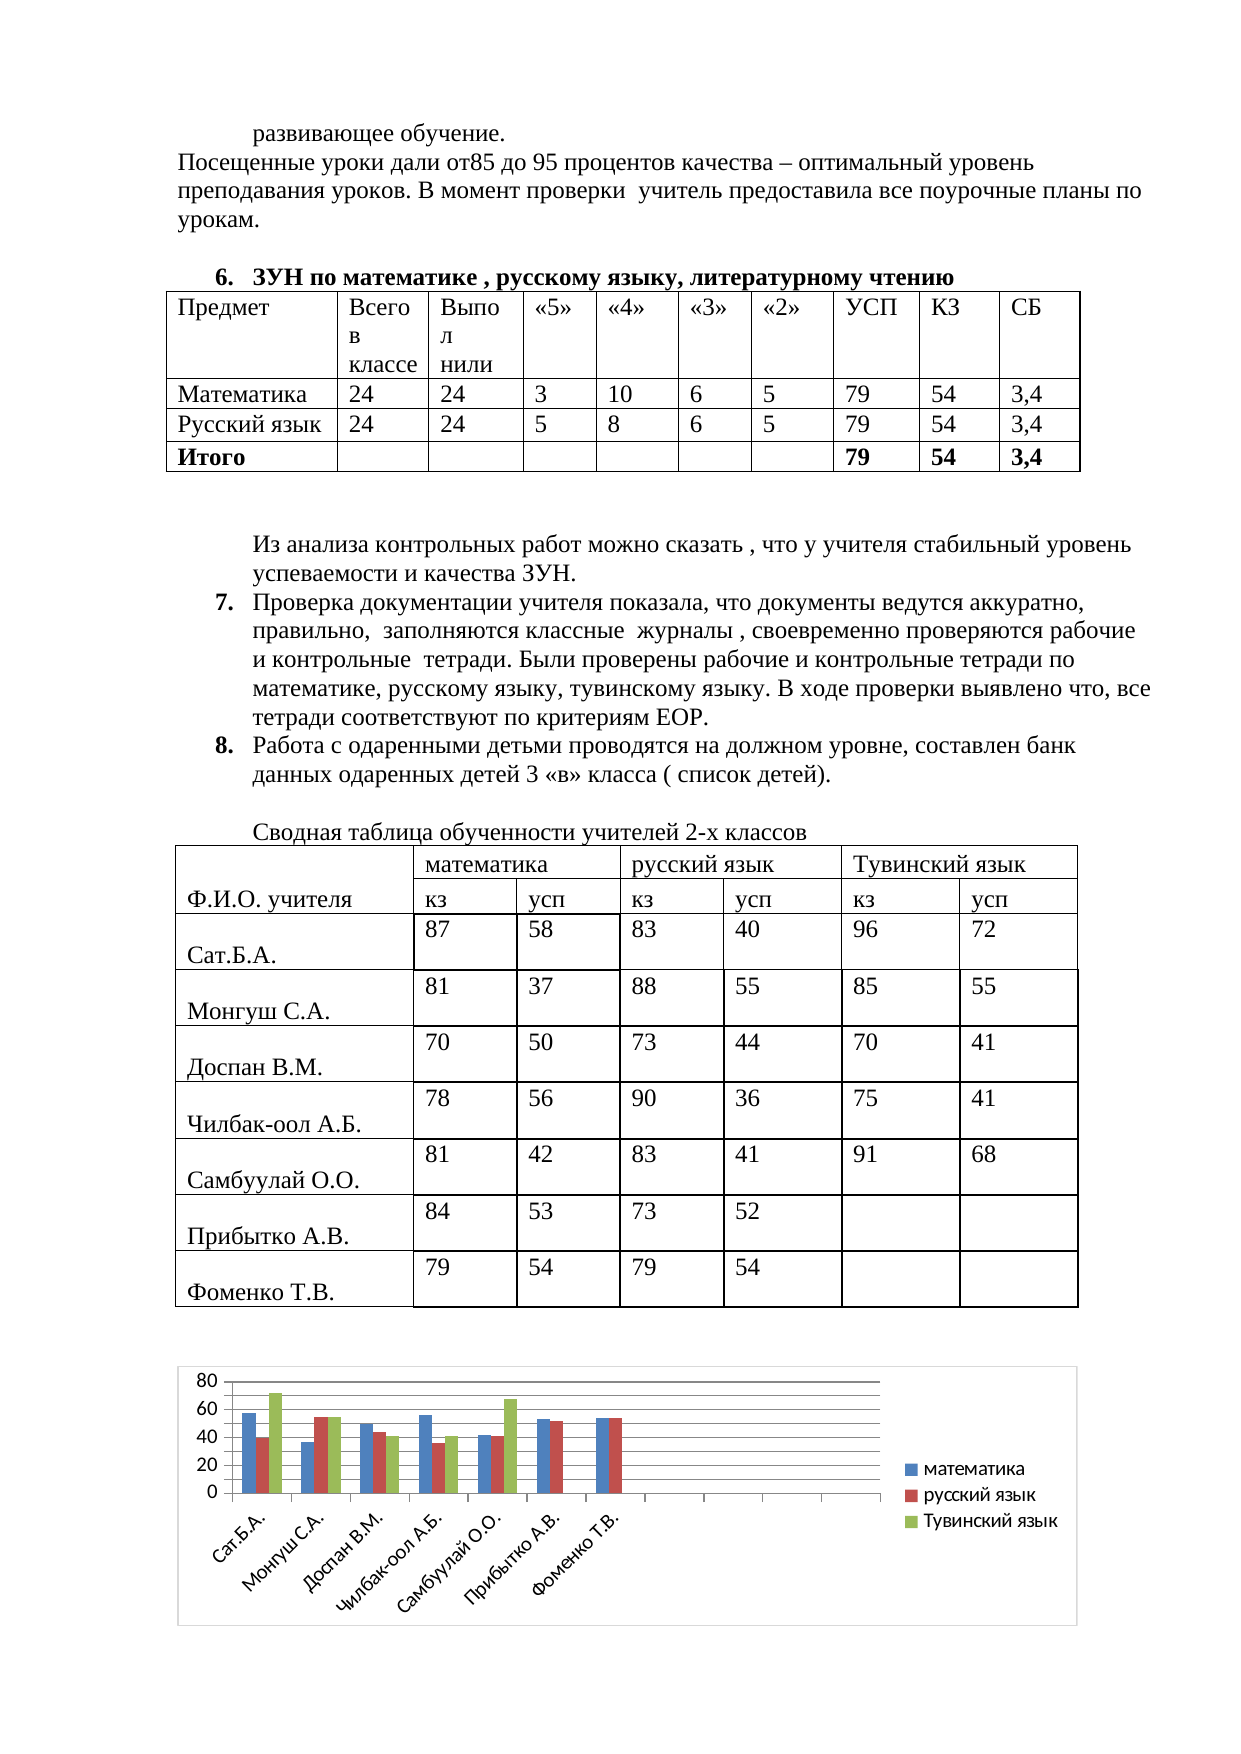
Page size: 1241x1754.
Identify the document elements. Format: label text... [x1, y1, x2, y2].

list ЗУН по математике , русскому языку, литературному чтению [215, 262, 1152, 291]
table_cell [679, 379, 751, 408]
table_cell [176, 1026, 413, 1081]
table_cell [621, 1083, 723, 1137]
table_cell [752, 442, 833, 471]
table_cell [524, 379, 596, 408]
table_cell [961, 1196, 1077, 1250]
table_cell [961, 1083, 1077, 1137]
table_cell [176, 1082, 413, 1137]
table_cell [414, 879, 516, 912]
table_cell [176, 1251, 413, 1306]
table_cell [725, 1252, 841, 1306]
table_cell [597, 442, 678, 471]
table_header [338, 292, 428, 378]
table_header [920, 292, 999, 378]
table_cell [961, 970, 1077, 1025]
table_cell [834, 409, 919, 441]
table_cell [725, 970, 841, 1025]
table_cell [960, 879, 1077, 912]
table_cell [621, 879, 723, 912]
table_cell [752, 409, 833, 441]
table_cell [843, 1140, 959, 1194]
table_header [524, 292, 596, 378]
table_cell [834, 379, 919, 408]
list Из анализа контрольных работ можно сказать , что у учителя стабильный уровень успеваемости и качества ЗУН. [252, 529, 1152, 587]
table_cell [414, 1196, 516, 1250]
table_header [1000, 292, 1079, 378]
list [252, 118, 1152, 147]
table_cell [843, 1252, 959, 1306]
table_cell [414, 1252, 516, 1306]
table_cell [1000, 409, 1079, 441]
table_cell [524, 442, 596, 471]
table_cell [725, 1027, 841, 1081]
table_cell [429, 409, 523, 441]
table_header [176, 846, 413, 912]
list Работа с одаренными детьми проводятся на должном уровне, составлен банк данных одаренных детей 3 «в» класса ( список детей). [215, 730, 1152, 788]
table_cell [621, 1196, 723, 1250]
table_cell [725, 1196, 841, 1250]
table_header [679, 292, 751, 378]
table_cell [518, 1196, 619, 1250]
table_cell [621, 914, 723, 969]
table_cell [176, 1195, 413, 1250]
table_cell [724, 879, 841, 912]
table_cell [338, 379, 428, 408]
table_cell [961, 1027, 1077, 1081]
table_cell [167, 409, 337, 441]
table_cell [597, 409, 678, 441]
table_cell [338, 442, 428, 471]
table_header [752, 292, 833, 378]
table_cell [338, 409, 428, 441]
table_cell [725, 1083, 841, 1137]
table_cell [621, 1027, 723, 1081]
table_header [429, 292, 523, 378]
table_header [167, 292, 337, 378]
list Сводная таблица обученности учителей 2-х классов [252, 817, 1152, 845]
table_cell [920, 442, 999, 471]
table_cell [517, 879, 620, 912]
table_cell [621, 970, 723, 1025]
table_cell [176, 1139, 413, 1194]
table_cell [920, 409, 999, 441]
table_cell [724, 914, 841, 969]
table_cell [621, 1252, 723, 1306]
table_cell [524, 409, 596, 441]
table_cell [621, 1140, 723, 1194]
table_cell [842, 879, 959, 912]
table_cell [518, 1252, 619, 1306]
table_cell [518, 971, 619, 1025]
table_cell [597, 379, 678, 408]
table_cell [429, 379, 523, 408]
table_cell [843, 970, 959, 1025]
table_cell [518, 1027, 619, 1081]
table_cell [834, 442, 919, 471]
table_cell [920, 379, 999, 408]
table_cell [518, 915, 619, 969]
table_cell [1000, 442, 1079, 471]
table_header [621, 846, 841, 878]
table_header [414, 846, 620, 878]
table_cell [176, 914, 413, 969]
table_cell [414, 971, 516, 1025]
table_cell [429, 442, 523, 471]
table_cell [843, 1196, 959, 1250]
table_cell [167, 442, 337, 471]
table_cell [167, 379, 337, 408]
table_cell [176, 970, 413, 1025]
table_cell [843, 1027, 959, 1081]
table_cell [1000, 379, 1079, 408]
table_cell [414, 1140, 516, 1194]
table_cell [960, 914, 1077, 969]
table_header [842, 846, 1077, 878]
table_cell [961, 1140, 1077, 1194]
list Проверка документации учителя показала, что документы ведутся аккуратно, правильно, заполняются классные журналы , своевременно проверяются рабочие и контрольные тетради. Были проверены рабочие и контрольные тетради по математике, русскому языку, тувинскому языку. В ходе проверки выявлено что, все тетради соответствуют по критериям ЕОР. [215, 587, 1152, 730]
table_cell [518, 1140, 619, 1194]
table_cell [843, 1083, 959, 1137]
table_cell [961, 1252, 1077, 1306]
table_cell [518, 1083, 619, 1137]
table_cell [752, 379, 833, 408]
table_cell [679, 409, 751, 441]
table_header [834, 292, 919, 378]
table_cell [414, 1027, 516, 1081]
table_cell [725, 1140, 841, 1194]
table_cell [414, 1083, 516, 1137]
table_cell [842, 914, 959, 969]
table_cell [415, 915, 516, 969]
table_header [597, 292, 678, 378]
text Посещенные уроки дали от85 до 95 процентов качества – оптимальный уровень преподавания уроков. В момент проверки учитель предоставила все поурочные планы по урокам. [177, 147, 1152, 233]
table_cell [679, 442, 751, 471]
